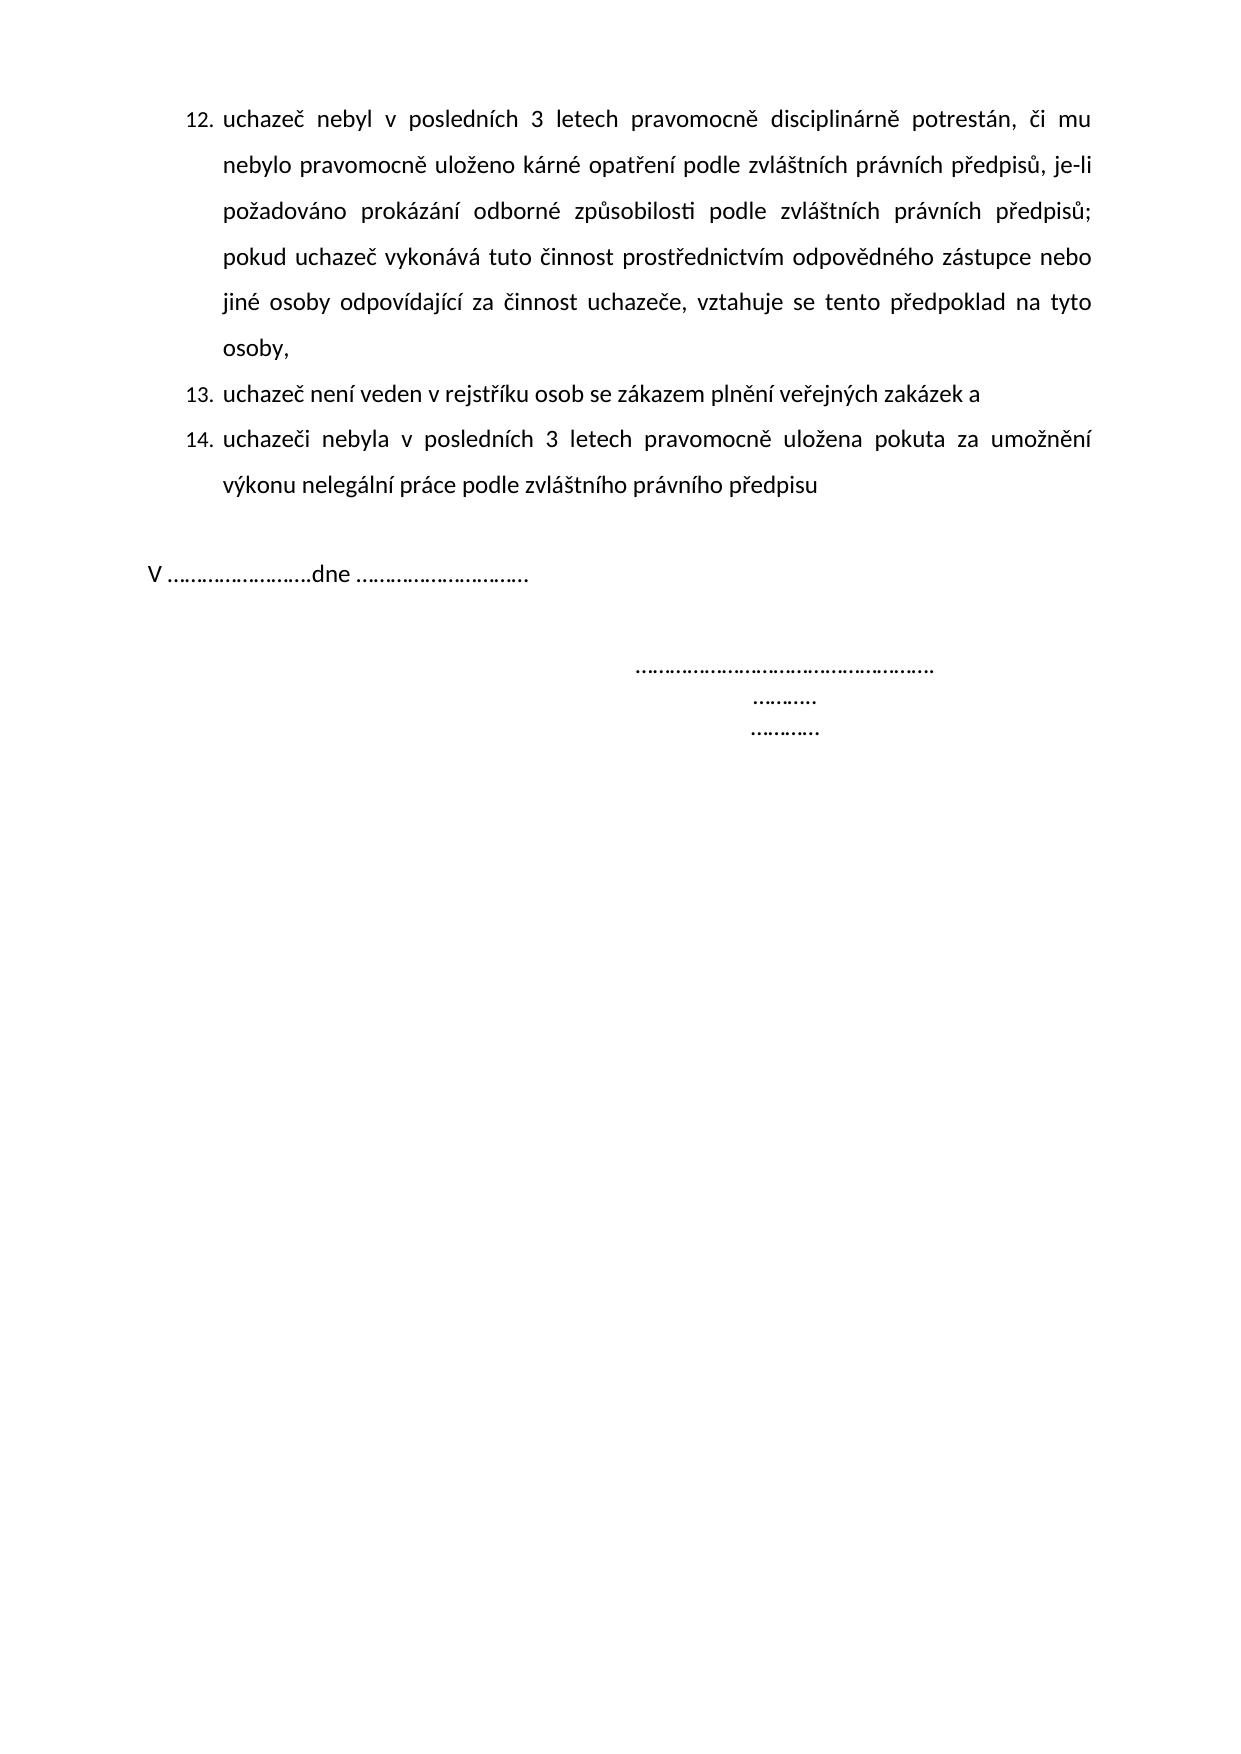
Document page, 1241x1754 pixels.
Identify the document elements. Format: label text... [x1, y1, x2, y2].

text V …………………….dne ………………………… [148, 558, 1093, 588]
text ……………………………………………. [148, 649, 1093, 680]
text ……….. [148, 680, 1093, 711]
list uchazeč není veden v rejstříku osob se zákazem plnění veřejných zakázek a [185, 378, 1093, 408]
text ………… [148, 711, 1093, 741]
list uchazeči nebyla v posledních 3 letech pravomocně uložena pokuta za umožnění výkonu nelegální práce podle zvláštního právního předpisu [185, 423, 1093, 500]
list uchazeč nebyl v posledních 3 letech pravomocně disciplinárně potrestán, či mu nebylo pravomocně uloženo kárné opatření podle zvláštních právních předpisů, je-li požadováno prokázání odborné způsobilosti podle zvláštních právních předpisů; pokud uchazeč vykonává tuto činnost prostřednictvím odpovědného zástupce nebo jiné osoby odpovídající za činnost uchazeče, vztahuje se tento předpoklad na tyto osoby, [185, 103, 1093, 363]
